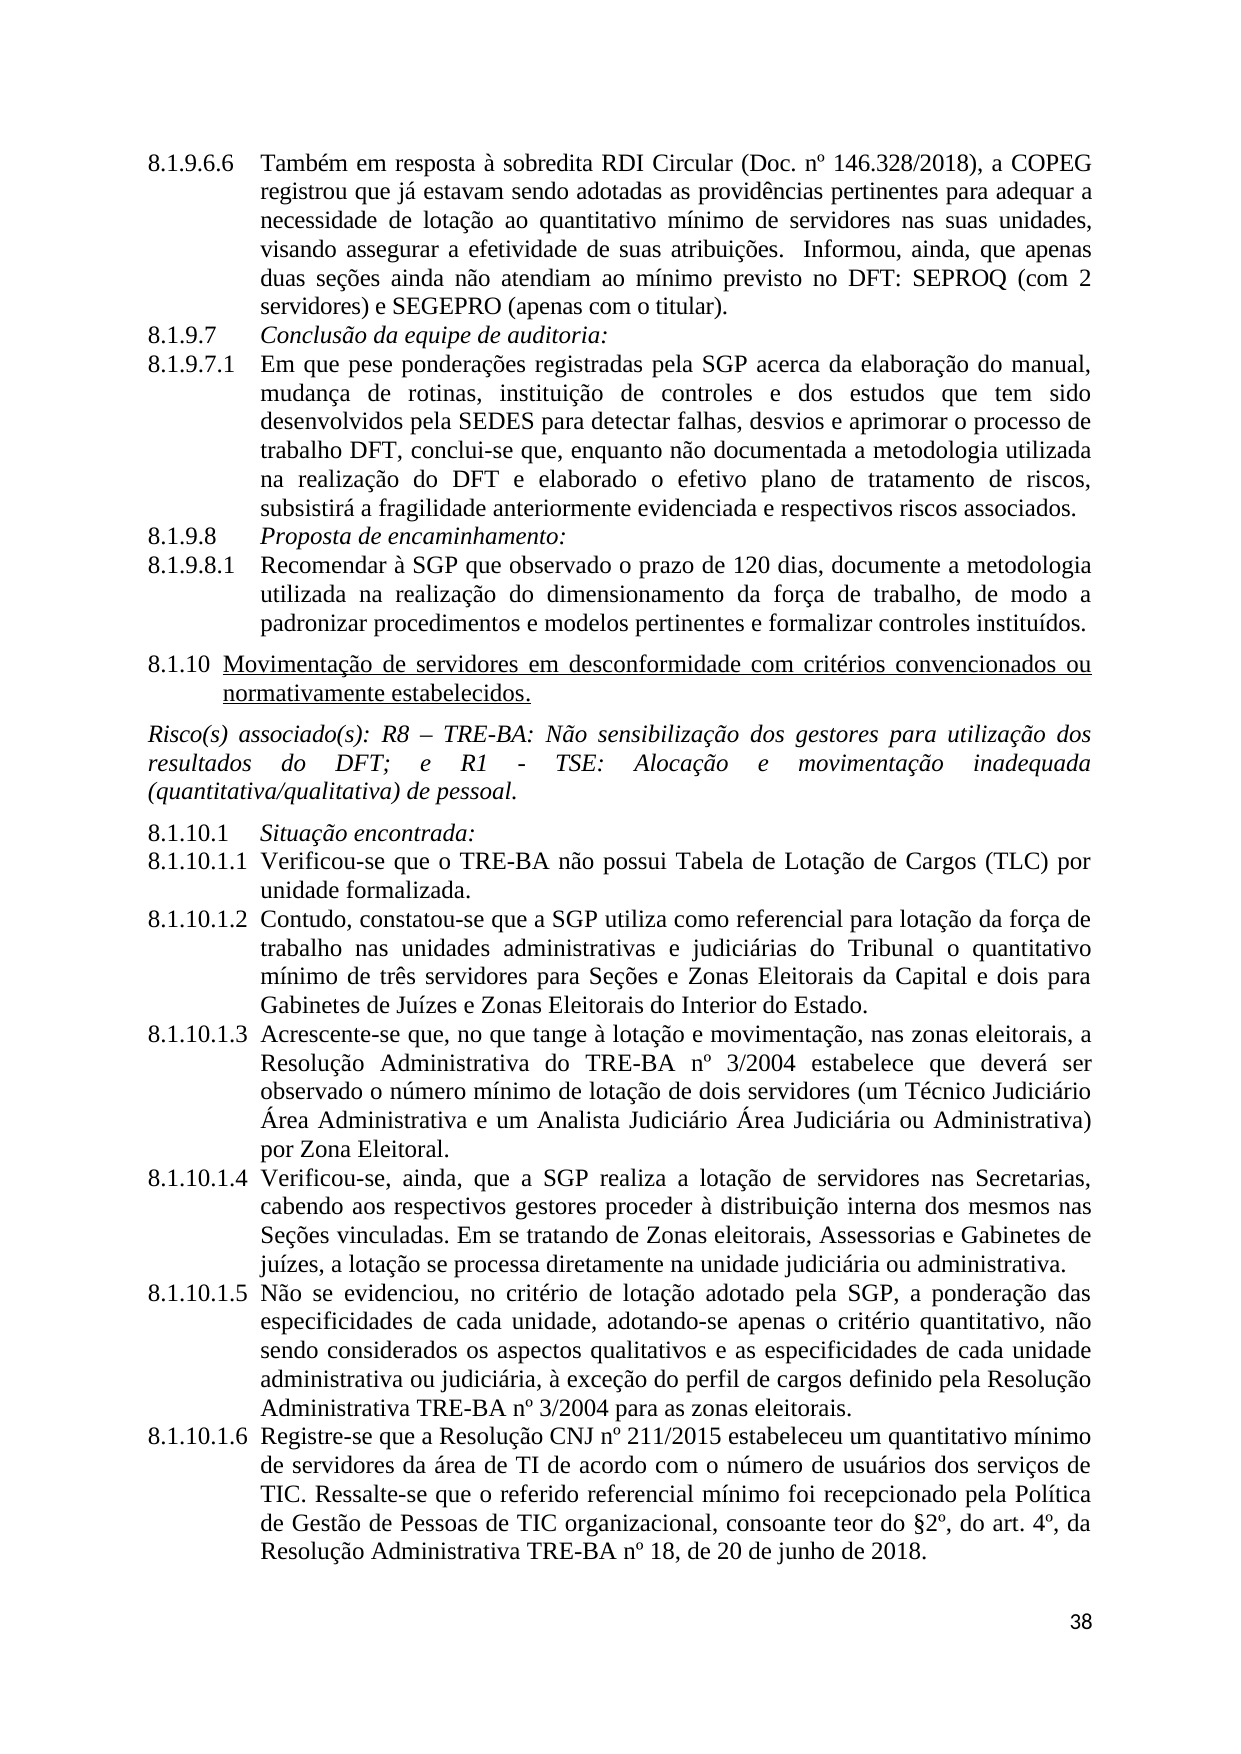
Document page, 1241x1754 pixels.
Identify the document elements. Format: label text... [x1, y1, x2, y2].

list Também em resposta à sobredita RDI Circular (Doc. nº 146.328/2018), a COPEG registrou que já estavam sendo adotadas as providências pertinentes para adequar a necessidade de lotação ao quantitativo mínimo de servidores nas suas unidades, visando assegurar a efetividade de suas atribuições. Informou, ainda, que apenas duas seções ainda não atendiam ao mínimo previsto no DFT: SEPROQ (com 2 servidores) e SEGEPRO (apenas com o titular). [148, 148, 1092, 320]
text Risco(s) associado(s): R8 – TRE-BA: Não sensibilização dos gestores para utilização dos resultados do DFT; e R1 - TSE: Alocação e movimentação inadequada (quantitativa/qualitativa) de pessoal. [148, 719, 1092, 805]
list Verificou-se que o TRE-BA não possui Tabela de Lotação de Cargos (TLC) por unidade formalizada. [148, 846, 1092, 904]
list Verificou-se, ainda, que a SGP realiza a lotação de servidores nas Secretarias, cabendo aos respectivos gestores proceder à distribuição interna dos mesmos nas Seções vinculadas. Em se tratando de Zonas eleitorais, Assessorias e Gabinetes de juízes, a lotação se processa diretamente na unidade judiciária ou administrativa. [148, 1163, 1092, 1278]
list Contudo, constatou-se que a SGP utiliza como referencial para lotação da força de trabalho nas unidades administrativas e judiciárias do Tribunal o quantitativo mínimo de três servidores para Seções e Zonas Eleitorais da Capital e dois para Gabinetes de Juízes e Zonas Eleitorais do Interior do Estado. [148, 904, 1092, 1019]
list Situação encontrada: [148, 818, 1092, 846]
list Acrescente-se que, no que tange à lotação e movimentação, nas zonas eleitorais, a Resolução Administrativa do TRE-BA nº 3/2004 estabelece que deverá ser observado o número mínimo de lotação de dois servidores (um Técnico Judiciário Área Administrativa e um Analista Judiciário Área Judiciária ou Administrativa) por Zona Eleitoral. [148, 1019, 1092, 1163]
list Movimentação de servidores em desconformidade com critérios convencionados ou normativamente estabelecidos. [148, 649, 1092, 706]
list Conclusão da equipe de auditoria: [148, 320, 1092, 349]
list Registre-se que a Resolução CNJ nº 211/2015 estabeleceu um quantitativo mínimo de servidores da área de TI de acordo com o número de usuários dos serviços de TIC. Ressalte-se que o referido referencial mínimo foi recepcionado pela Política de Gestão de Pessoas de TIC organizacional, consoante teor do §2º, do art. 4º, da Resolução Administrativa TRE-BA nº 18, de 20 de junho de 2018. [148, 1421, 1092, 1565]
list Recomendar à SGP que observado o prazo de 120 dias, documente a metodologia utilizada na realização do dimensionamento da força de trabalho, de modo a padronizar procedimentos e modelos pertinentes e formalizar controles instituídos. [148, 550, 1092, 636]
list Em que pese ponderações registradas pela SGP acerca da elaboração do manual, mudança de rotinas, instituição de controles e dos estudos que tem sido desenvolvidos pela SEDES para detectar falhas, desvios e aprimorar o processo de trabalho DFT, conclui-se que, enquanto não documentada a metodologia utilizada na realização do DFT e elaborado o efetivo plano de tratamento de riscos, subsistirá a fragilidade anteriormente evidenciada e respectivos riscos associados. [148, 349, 1092, 521]
list Não se evidenciou, no critério de lotação adotado pela SGP, a ponderação das especificidades de cada unidade, adotando-se apenas o critério quantitativo, não sendo considerados os aspectos qualitativos e as especificidades de cada unidade administrativa ou judiciária, à exceção do perfil de cargos definido pela Resolução Administrativa TRE-BA nº 3/2004 para as zonas eleitorais. [148, 1278, 1092, 1421]
list Proposta de encaminhamento: [148, 521, 1092, 550]
